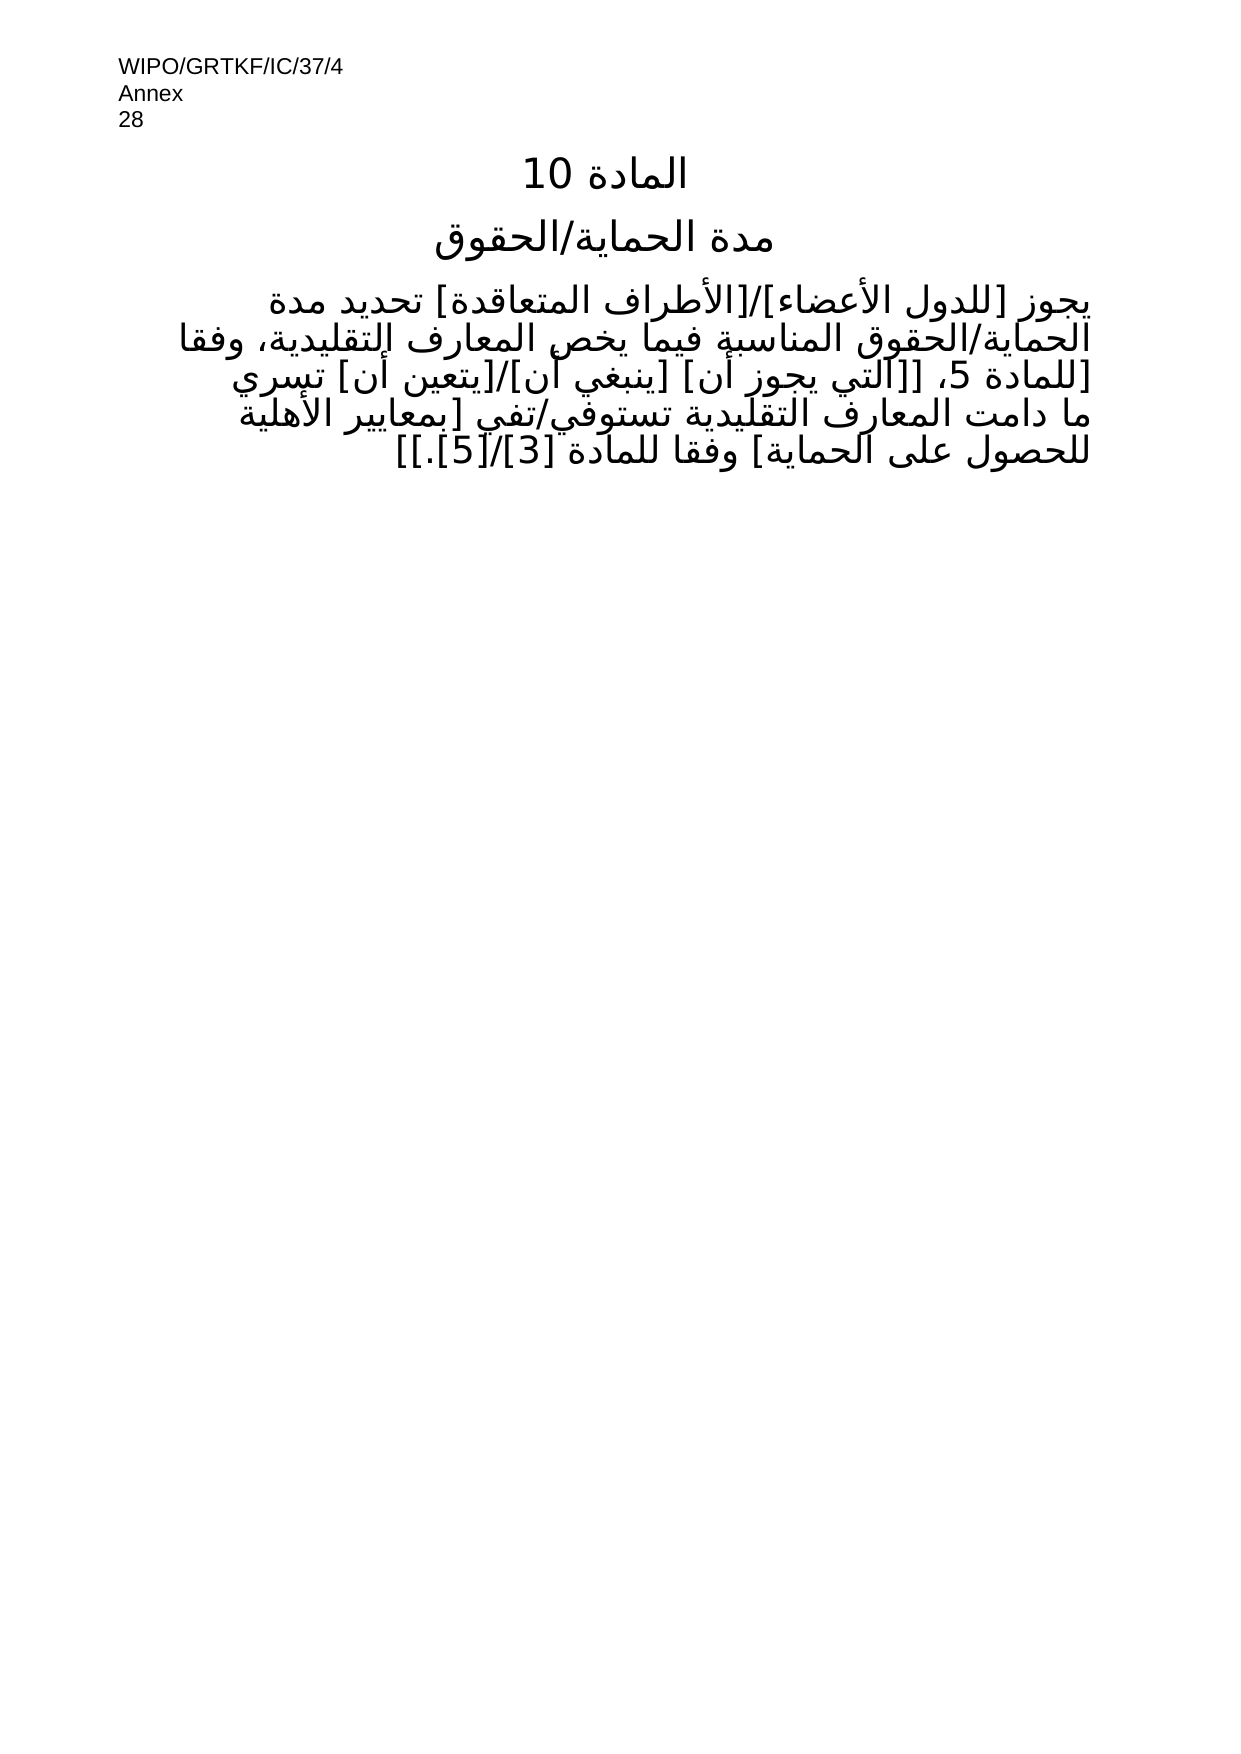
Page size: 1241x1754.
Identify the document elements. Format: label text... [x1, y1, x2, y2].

text يجوز [للدول الأعضاء]/[الأطراف المتعاقدة] تحديد مدة الحماية/الحقوق المناسبة فيما يخص المعارف التقليدية، وفقا [للمادة 5، [[التي يجوز أن] [ينبغي أن]/[يتعين أن] تسري ما دامت المعارف التقليدية تستوفي/تفي [بمعايير الأهلية للحصول على الحماية] وفقا للمادة [3]/[5].]] [118, 283, 1092, 471]
text المادة 10 [118, 158, 1092, 196]
text مدة الحماية/الحقوق [480, 221, 1092, 258]
text مدة الحماية/الحقوق [118, 221, 541, 258]
